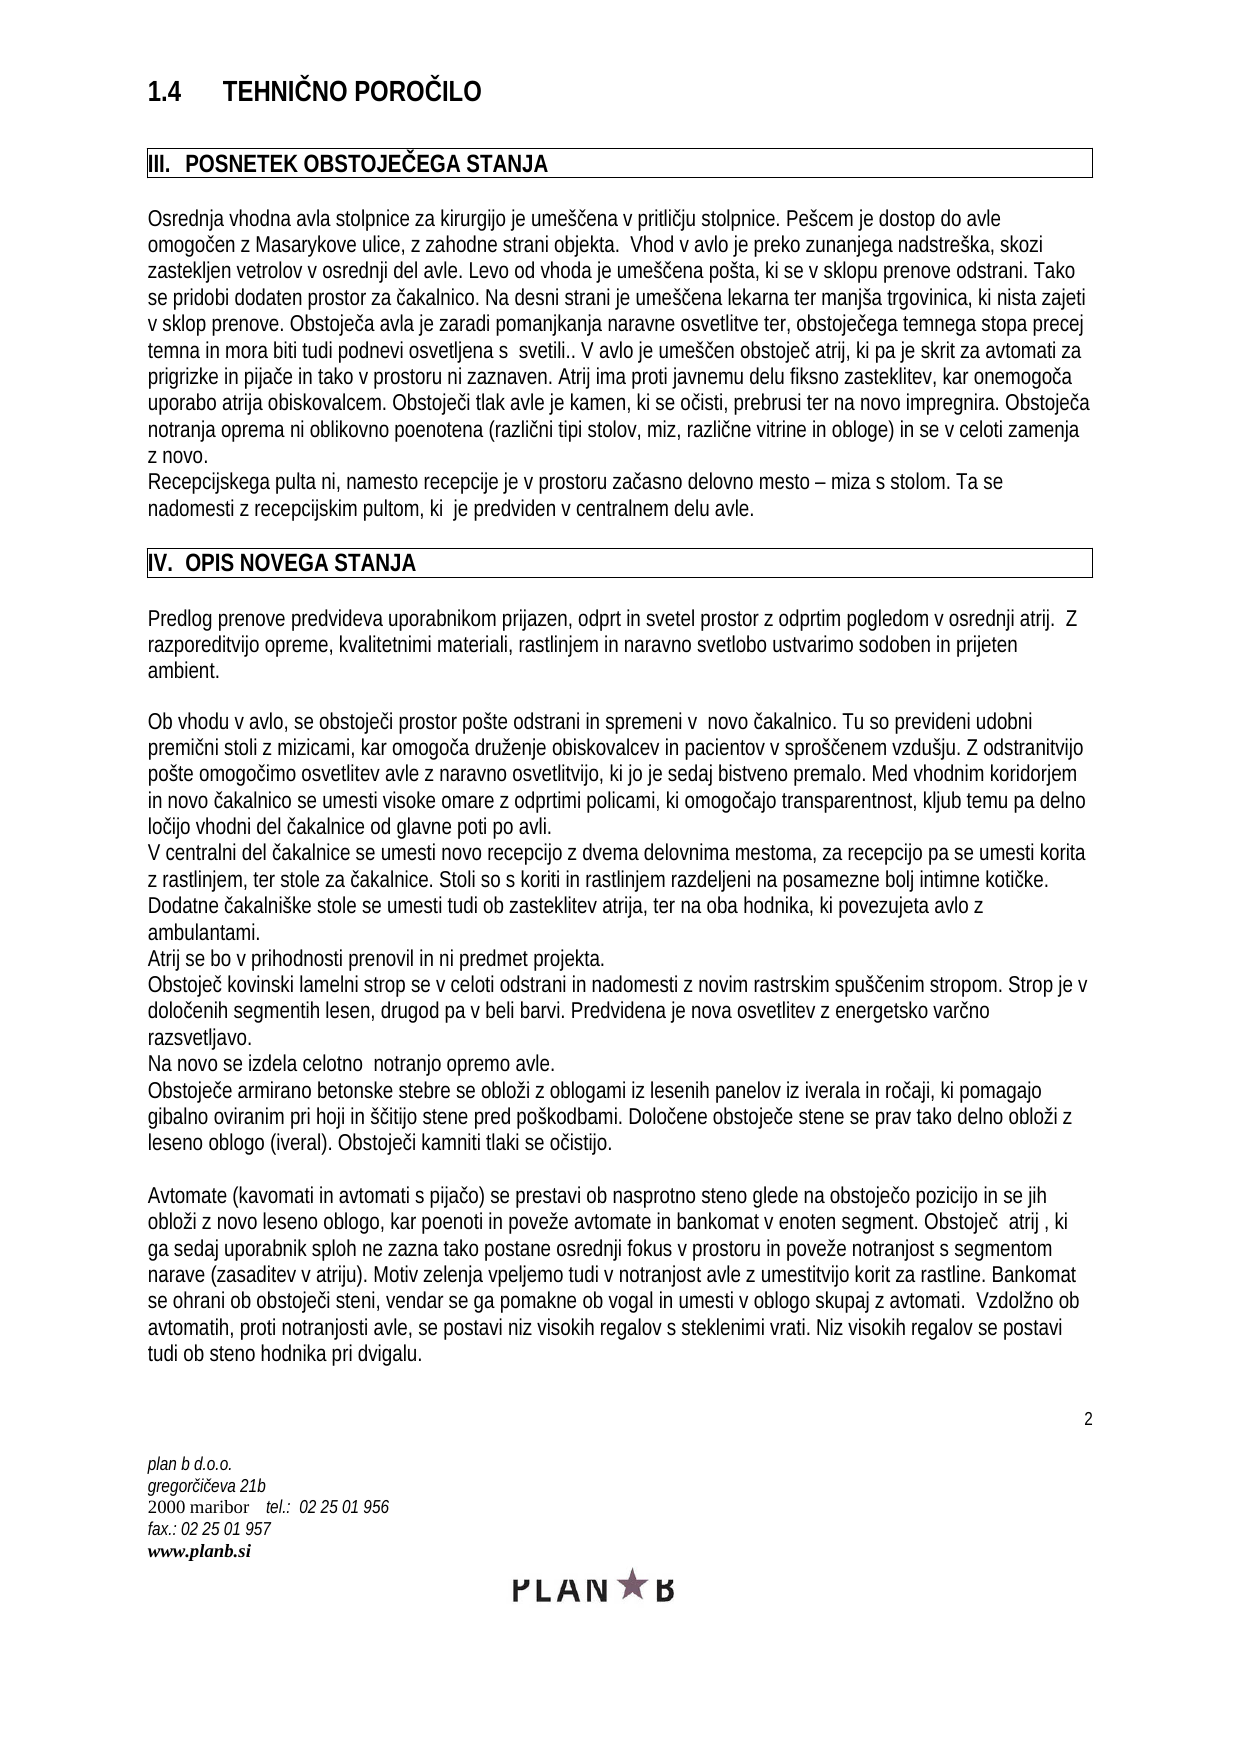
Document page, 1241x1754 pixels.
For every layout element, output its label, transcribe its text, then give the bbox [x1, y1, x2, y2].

text Predlog prenove predvideva uporabnikom prijazen, odprt in svetel prostor z odprtim pogledom v osrednji atrij. Z razporeditvijo opreme, kvalitetnimi materiali, rastlinjem in naravno svetlobo ustvarimo sodoben in prijeten ambient. [148, 604, 1092, 708]
text Ob vhodu v avlo, se obstoječi prostor pošte odstrani in spremeni v novo čakalnico. Tu so prevideni udobni premični stoli z mizicami, kar omogoča druženje obiskovalcev in pacientov v sproščenem vzdušju. Z odstranitvijo pošte omogočimo osvetlitev avle z naravno osvetlitvijo, ki jo je sedaj bistveno premalo. Med vhodnim koridorjem in novo čakalnico se umesti visoke omare z odprtimi policami, ki omogočajo transparentnost, kljub temu pa delno ločijo vhodni del čakalnice od glavne poti po avli. [148, 708, 1092, 839]
text Recepcijskega pulta ni, namesto recepcije je v prostoru začasno delovno mesto – miza s stolom. Ta se nadomesti z recepcijskim pultom, ki je predviden v centralnem delu avle. [148, 468, 1092, 521]
text Atrij se bo v prihodnosti prenovil in ni predmet projekta. [148, 945, 1092, 971]
text V centralni del čakalnice se umesti novo recepcijo z dvema delovnima mestoma, za recepcijo pa se umesti korita z rastlinjem, ter stole za čakalnice. Stoli so s koriti in rastlinjem razdeljeni na posamezne bolj intimne kotičke. [148, 839, 1092, 892]
text Dodatne čakalniške stole se umesti tudi ob zasteklitev atrija, ter na oba hodnika, ki povezujeta avlo z ambulantami. [148, 892, 1092, 945]
list OPIS NOVEGA STANJA [148, 549, 1092, 577]
text Na novo se izdela celotno notranjo opremo avle. [148, 1050, 1092, 1077]
list POSNETEK OBSTOJEČEGA STANJA [148, 149, 1092, 177]
picture [505, 1561, 683, 1608]
text Osrednja vhodna avla stolpnice za kirurgijo je umeščena v pritličju stolpnice. Pešcem je dostop do avle omogočen z Masarykove ulice, z zahodne strani objekta. Vhod v avlo je preko zunanjega nadstreška, skozi zastekljen vetrolov v osrednji del avle. Levo od vhoda je umeščena pošta, ki se v sklopu prenove odstrani. Tako se pridobi dodaten prostor za čakalnico. Na desni strani je umeščena lekarna ter manjša trgovinica, ki nista zajeti v sklop prenove. Obstoječa avla je zaradi pomanjkanja naravne osvetlitve ter, obstoječega temnega stopa precej temna in mora biti tudi podnevi osvetljena s svetili.. V avlo je umeščen obstoječ atrij, ki pa je skrit za avtomati za prigrizke in pijače in tako v prostoru ni zaznaven. Atrij ima proti javnemu delu fiksno zasteklitev, kar onemogoča uporabo atrija obiskovalcem. Obstoječi tlak avle je kamen, ki se očisti, prebrusi ter na novo impregnira. Obstoječa notranja oprema ni oblikovno poenotena (različni tipi stolov, miz, različne vitrine in obloge) in se v celoti zamenja z novo. [148, 178, 1092, 468]
text Obstoječ kovinski lamelni strop se v celoti odstrani in nadomesti z novim rastrskim spuščenim stropom. Strop je v določenih segmentih lesen, drugod pa v beli barvi. Predvidena je nova osvetlitev z energetsko varčno razsvetljavo. [148, 971, 1092, 1050]
text Obstoječe armirano betonske stebre se obloži z oblogami iz lesenih panelov iz iverala in ročaji, ki pomagajo gibalno oviranim pri hoji in ščitijo stene pred poškodbami. Določene obstoječe stene se prav tako delno obloži z leseno oblogo (iveral). Obstoječi kamniti tlaki se očistijo. [148, 1077, 1092, 1156]
